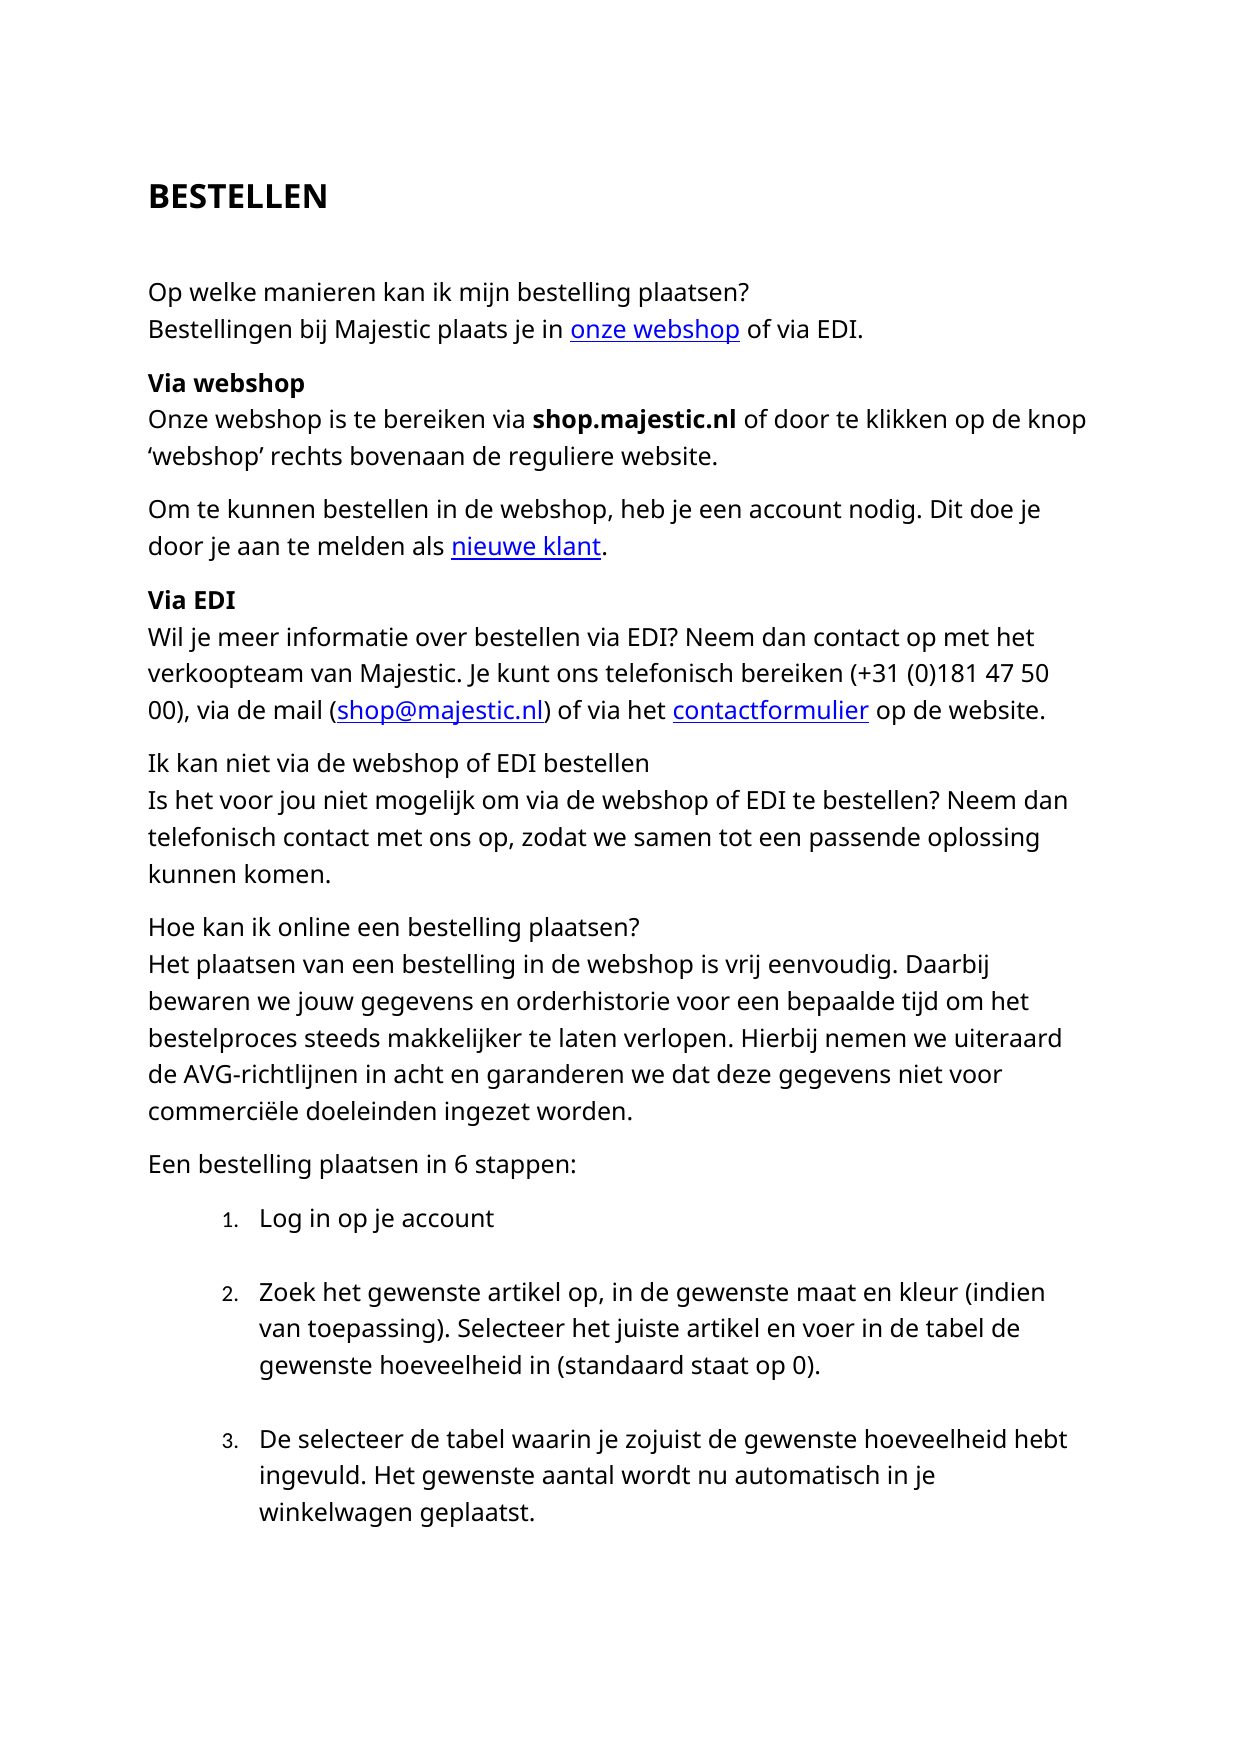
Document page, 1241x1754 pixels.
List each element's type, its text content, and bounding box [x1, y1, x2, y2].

list De selecteer de tabel waarin je zojuist de gewenste hoeveelheid hebt ingevuld. Het gewenste aantal wordt nu automatisch in je winkelwagen geplaatst. [221, 1421, 1093, 1566]
list Zoek het gewenste artikel op, in de gewenste maat en kleur (indien van toepassing). Selecteer het juiste artikel en voer in de tabel de gewenste hoeveelheid in (standaard staat op 0). [221, 1274, 1093, 1382]
subtitle BESTELLEN [148, 173, 1093, 218]
text Om te kunnen bestellen in de webshop, heb je een account nodig. Dit doe je door je aan te melden als nieuwe klant. [148, 492, 1093, 563]
text Via webshop Onze webshop is te bereiken via shop.majestic.nl of door te klikken op de knop ‘webshop’ rechts bovenaan de reguliere website. [148, 365, 1093, 473]
subtitle Hoe kan ik online een bestelling plaatsen? [148, 910, 1093, 944]
text Een bestelling plaatsen in 6 stappen: [148, 1147, 1093, 1181]
subtitle Op welke manieren kan ik mijn bestelling plaatsen? [148, 275, 1093, 309]
text Bestellingen bij Majestic plaats je in onze webshop of via EDI. [148, 312, 1093, 346]
text Het plaatsen van een bestelling in de webshop is vrij eenvoudig. Daarbij bewaren we jouw gegevens en orderhistorie voor een bepaalde tijd om het bestelproces steeds makkelijker te laten verlopen. Hierbij nemen we uiteraard de AVG-richtlijnen in acht en garanderen we dat deze gegevens niet voor commerciële doeleinden ingezet worden. [148, 947, 1093, 1128]
list Log in op je account [221, 1201, 1093, 1271]
subtitle Ik kan niet via de webshop of EDI bestellen [148, 746, 1093, 780]
text Via EDI Wil je meer informatie over bestellen via EDI? Neem dan contact op met het verkoopteam van Majestic. Je kunt ons telefonisch bereiken (+31 (0)181 47 50 00), via de mail (shop@majestic.nl) of via het contactformulier op de website. [148, 582, 1093, 727]
text Is het voor jou niet mogelijk om via de webshop of EDI te bestellen? Neem dan telefonisch contact met ons op, zodat we samen tot een passende oplossing kunnen komen. [148, 783, 1093, 891]
